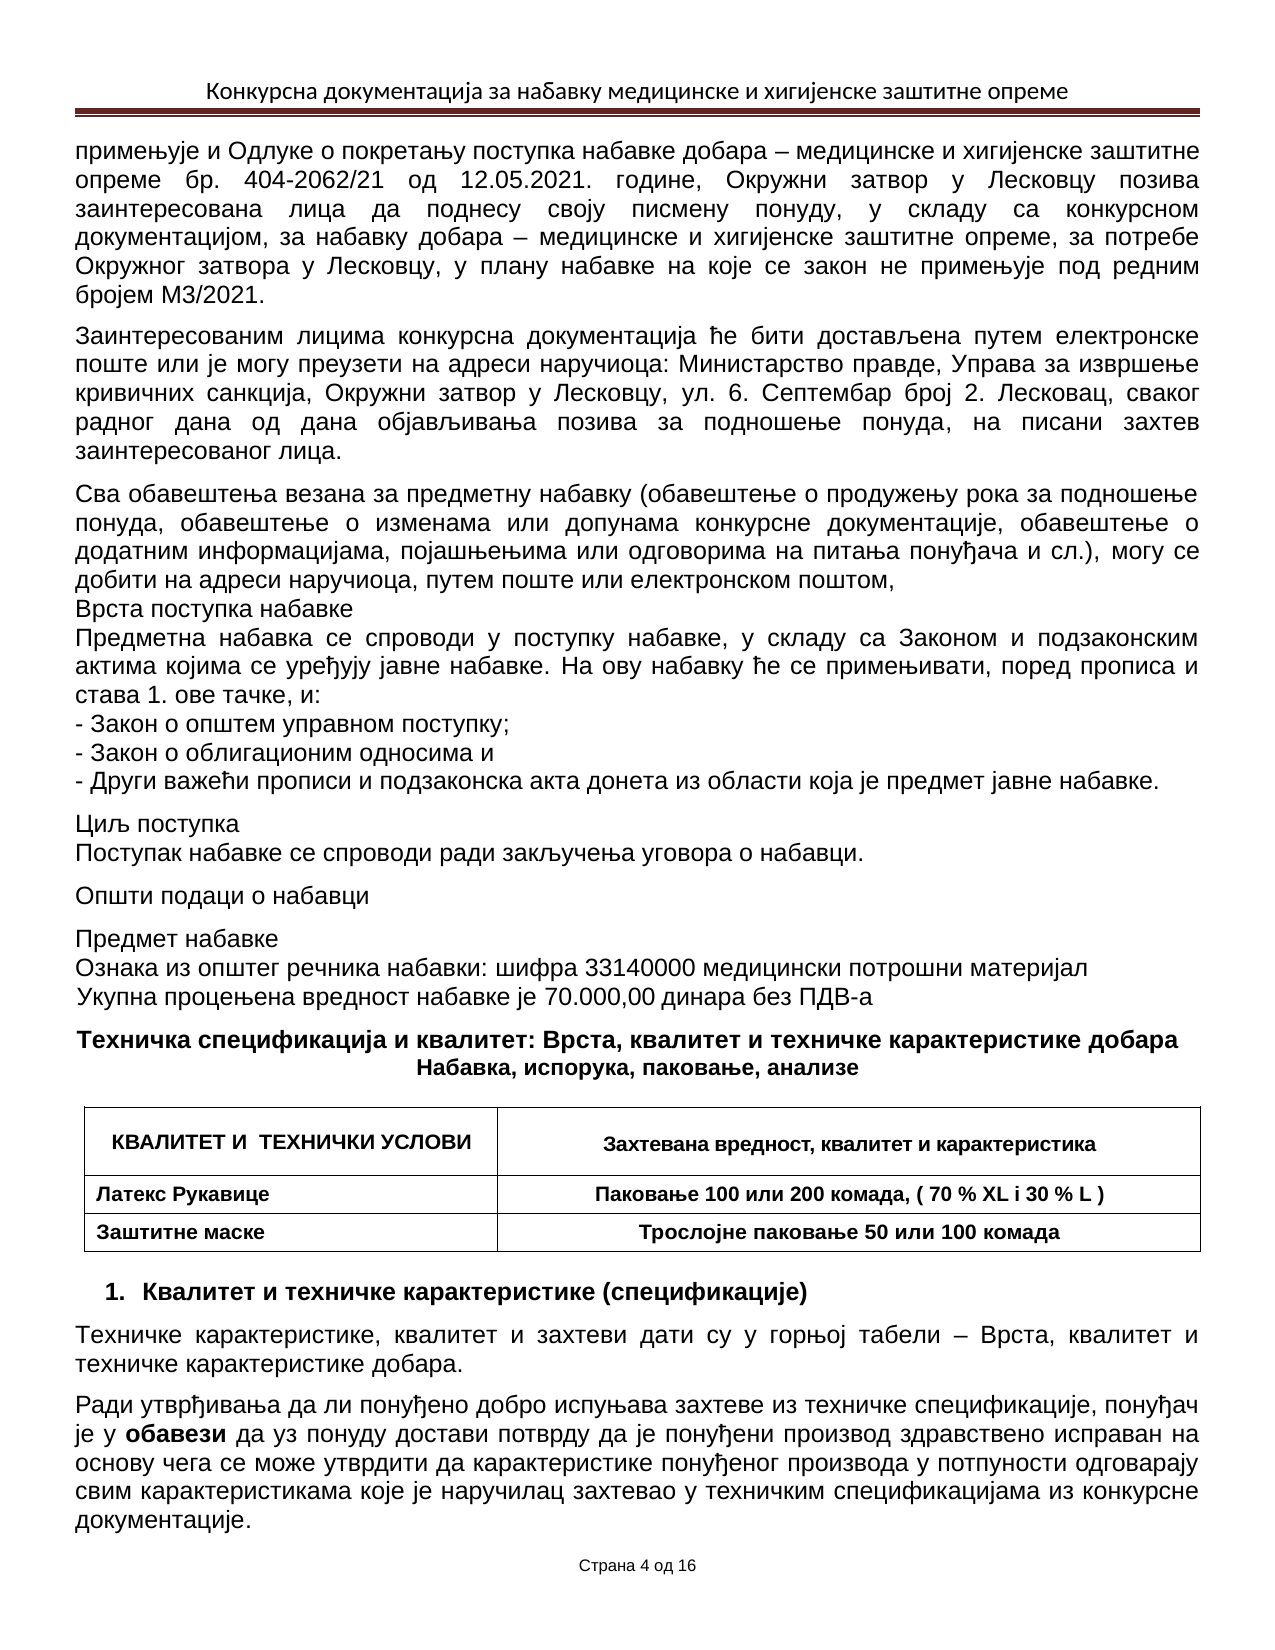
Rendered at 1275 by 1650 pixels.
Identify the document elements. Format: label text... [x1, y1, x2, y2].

table_cell Паковање 100 или 200 комада, ( 70 % ХL i 30 % L ) [498, 1176, 1200, 1212]
text - Други важећи прописи и подзаконска акта донета из области која је предмет јавне набавке. [75, 766, 1200, 795]
text Предметна набавка се спроводи у поступку набавке, у складу са Законом и подзаконским актима којима се уређују јавне набавке. На ову набавку ће се примењивати, поред прописа и става 1. ове тачке, и: [75, 622, 1200, 709]
text Ради утврђивања да ли понуђено добро испуњава захтеве из техничке спецификације, понуђач је у обавези да уз понуду достави потврду да је понуђени производ здравствено исправан на основу чега се може утврдити да карактеристике понуђеног производа у потпуности одговарају свим карактеристикама које је наручилац захтевао у техничким спецификацијама из конкурсне документације. [75, 1390, 1200, 1534]
table_header КВАЛИТЕТ И ТЕХНИЧКИ УСЛОВИ [85, 1108, 497, 1175]
text Техничке карактеристике, квалитет и захтеви дати су у горњој табели – Врста, квалитет и техничке карактеристике добара. [75, 1321, 1200, 1378]
text Поступак набавке се спроводи ради закључења уговора о набавци. [75, 838, 1200, 867]
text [75, 136, 1200, 309]
text Сва обавештења везана за предметну набавку (обавештење о продужењу рока за подношење понуда, обавештење о изменама или допунама конкурсне документације, обавештење о додатним информацијама, појашњењима или одговорима на питања понуђача и сл.), могу се добити на адреси наручиоца, путем поште или електронском поштом, [75, 479, 1200, 594]
text Набавка, испорука, паковање, анализе [0, 1054, 1275, 1080]
text - Закон о облигационим односима и [75, 737, 1200, 766]
text Циљ поступка [75, 809, 1200, 838]
table_cell Трослојне паковање 50 или 100 комада [498, 1214, 1200, 1251]
text Техничка спецификација и квалитет: Врста, квалитет и техничке карактеристике добара [0, 1025, 1275, 1054]
table_cell Латекс Рукавице [85, 1176, 497, 1212]
table_header Захтевана вредност, квалитет и карактеристика [498, 1108, 1200, 1175]
text Општи подаци о набавци [75, 881, 1200, 910]
text Врста поступка набавке [75, 594, 1200, 622]
table_cell Заштитне маске [85, 1214, 497, 1251]
text Предмет набавке [75, 924, 1200, 953]
text Ознака из општег речника набавки: шифра 33140000 медицински потрошни материјал [75, 953, 1200, 982]
text Укупна процењена вредност набавке је 70.000,00 динара без ПДВ-а [0, 982, 1275, 1011]
list Квалитет и техничке карактеристике (спецификације) [104, 1277, 1200, 1306]
text - Закон о општем управном поступку; [75, 709, 1200, 737]
text Заинтересованим лицима конкурсна документација ће бити достављена путем електронске поште или је могу преузети на адреси наручиоца: Министарство правде, Управа за извршење кривичних санкција, Окружни затвор у Лесковцу, ул. 6. Септембар број 2. Лесковац, сваког радног дана од дана објављивања позива за подношење понуда, на писани захтев заинтересованог лица. [75, 321, 1200, 464]
